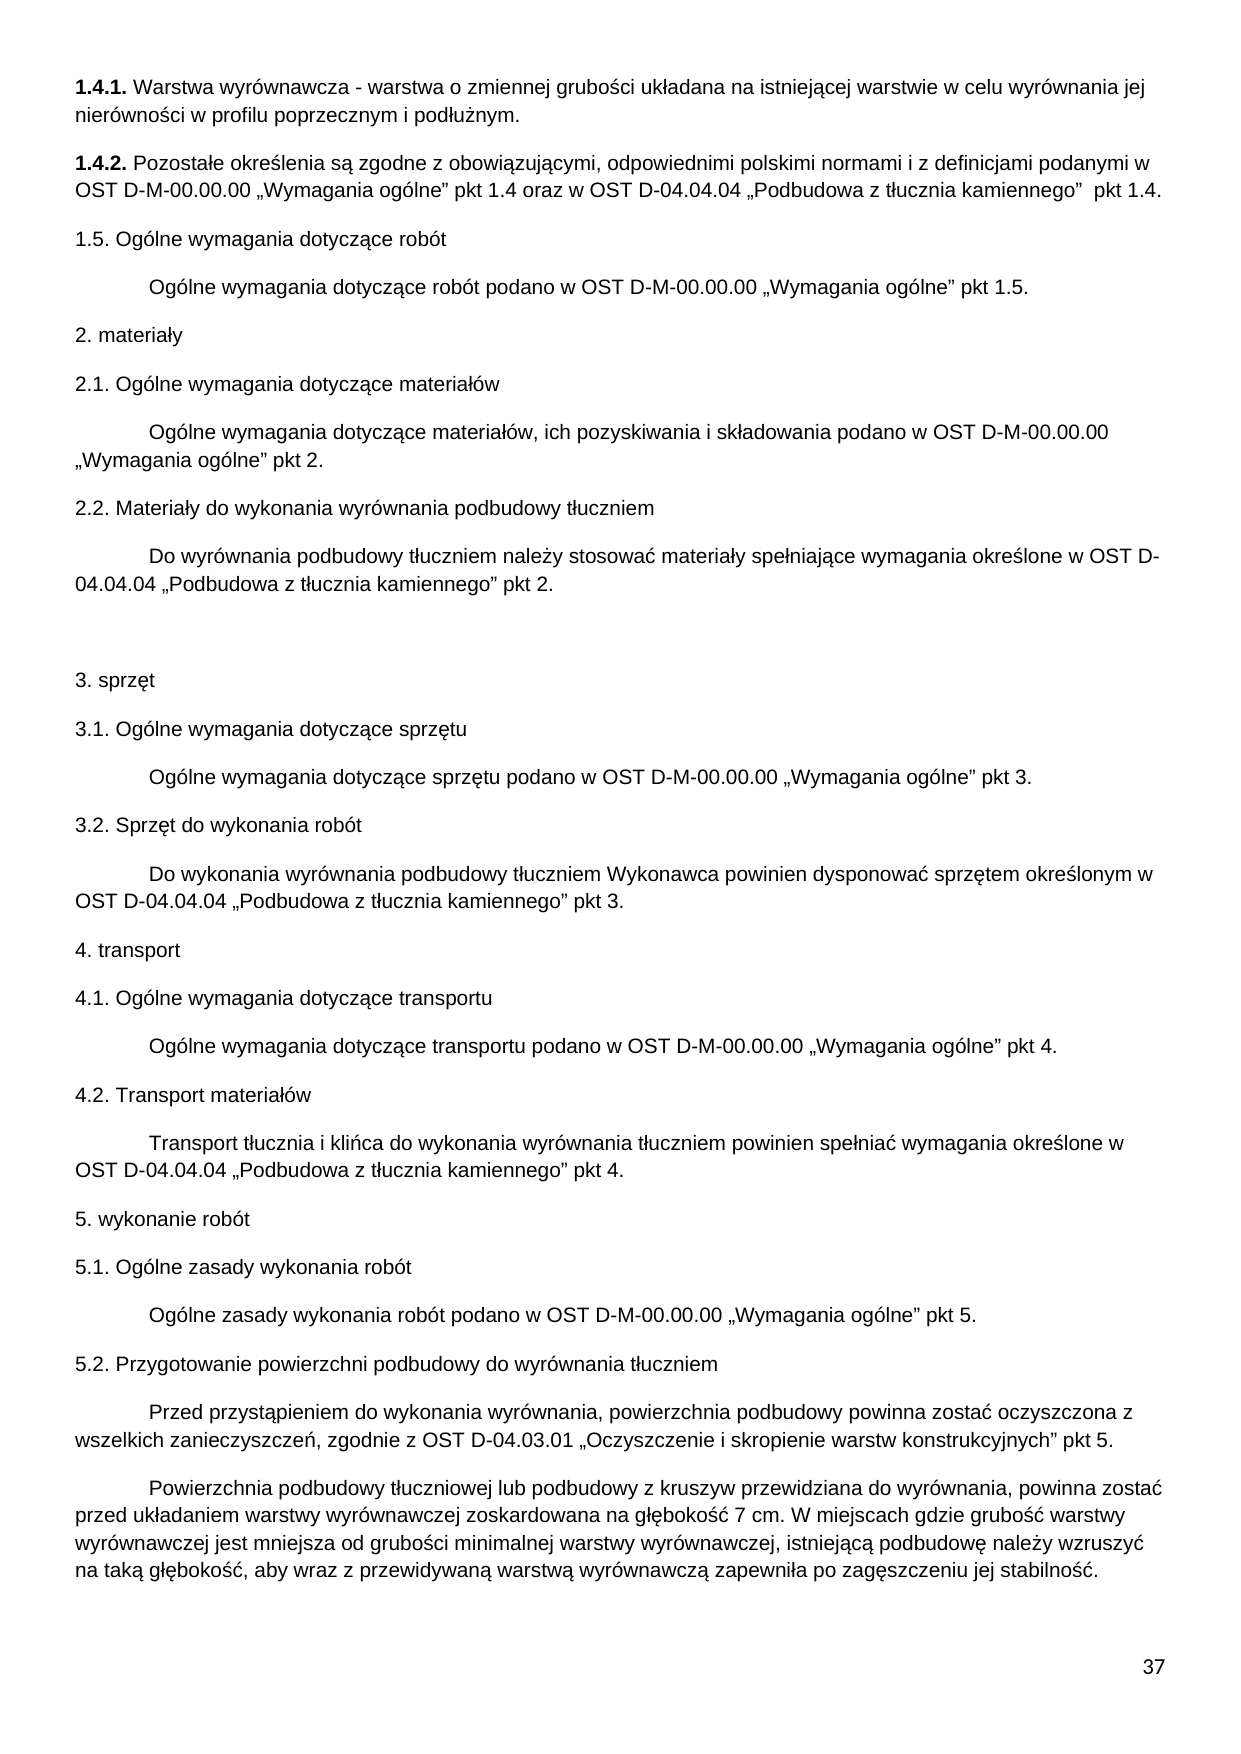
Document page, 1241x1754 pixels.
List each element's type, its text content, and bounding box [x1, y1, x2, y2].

text 3.1. Ogólne wymagania dotyczące sprzętu [75, 717, 1165, 741]
text 4. transport [75, 937, 1165, 961]
text Ogólne wymagania dotyczące materiałów, ich pozyskiwania i składowania podano w OST D-M-00.00.00 „Wymagania ogólne” pkt 2. [75, 420, 1165, 471]
text 5.2. Przygotowanie powierzchni podbudowy do wyrównania tłuczniem [75, 1352, 1165, 1376]
text Ogólne wymagania dotyczące robót podano w OST D-M-00.00.00 „Wymagania ogólne” pkt 1.5. [75, 275, 1165, 299]
text 4.2. Transport materiałów [75, 1082, 1165, 1106]
text Ogólne zasady wykonania robót podano w OST D-M-00.00.00 „Wymagania ogólne” pkt 5. [75, 1303, 1165, 1327]
text 5. wykonanie robót [75, 1207, 1165, 1231]
text 2.1. Ogólne wymagania dotyczące materiałów [75, 372, 1165, 396]
text 5.1. Ogólne zasady wykonania robót [75, 1255, 1165, 1279]
text Przed przystąpieniem do wykonania wyrównania, powierzchnia podbudowy powinna zostać oczyszczona z wszelkich zanieczyszczeń, zgodnie z OST D-04.03.01 „Oczyszczenie i skropienie warstw konstrukcyjnych” pkt 5. [75, 1400, 1165, 1451]
text Do wykonania wyrównania podbudowy tłuczniem Wykonawca powinien dysponować sprzętem określonym w OST D-04.04.04 „Podbudowa z tłucznia kamiennego” pkt 3. [75, 862, 1165, 913]
text Ogólne wymagania dotyczące transportu podano w OST D-M-00.00.00 „Wymagania ogólne” pkt 4. [75, 1034, 1165, 1058]
text 2. materiały [75, 323, 1165, 347]
text Powierzchnia podbudowy tłuczniowej lub podbudowy z kruszyw przewidziana do wyrównania, powinna zostać przed układaniem warstwy wyrównawczej zoskardowana na głębokość 7 cm. W miejscach gdzie grubość warstwy wyrównawczej jest mniejsza od grubości minimalnej warstwy wyrównawczej, istniejącą podbudowę należy wzruszyć na taką głębokość, aby wraz z przewidywaną warstwą wyrównawczą zapewniła po zagęszczeniu jej stabilność. [75, 1476, 1165, 1582]
text Transport tłucznia i klińca do wykonania wyrównania tłuczniem powinien spełniać wymagania określone w OST D-04.04.04 „Podbudowa z tłucznia kamiennego” pkt 4. [75, 1131, 1165, 1182]
text 1.5. Ogólne wymagania dotyczące robót [75, 227, 1165, 251]
text Do wyrównania podbudowy tłuczniem należy stosować materiały spełniające wymagania określone w OST D-04.04.04 „Podbudowa z tłucznia kamiennego” pkt 2. [75, 544, 1165, 596]
text 2.2. Materiały do wykonania wyrównania podbudowy tłuczniem [75, 496, 1165, 520]
text 4.1. Ogólne wymagania dotyczące transportu [75, 986, 1165, 1010]
text Ogólne wymagania dotyczące sprzętu podano w OST D-M-00.00.00 „Wymagania ogólne” pkt 3. [75, 765, 1165, 789]
text 1.4.1. Warstwa wyrównawcza - warstwa o zmiennej grubości układana na istniejącej warstwie w celu wyrównania jej nierówności w profilu poprzecznym i podłużnym. [75, 75, 1165, 126]
text 3.2. Sprzęt do wykonania robót [75, 813, 1165, 837]
text 1.4.2. Pozostałe określenia są zgodne z obowiązującymi, odpowiednimi polskimi normami i z definicjami podanymi w OST D-M-00.00.00 „Wymagania ogólne” pkt 1.4 oraz w OST D-04.04.04 „Podbudowa z tłucznia kamiennego” pkt 1.4. [75, 151, 1165, 202]
text 3. sprzęt [75, 668, 1165, 692]
